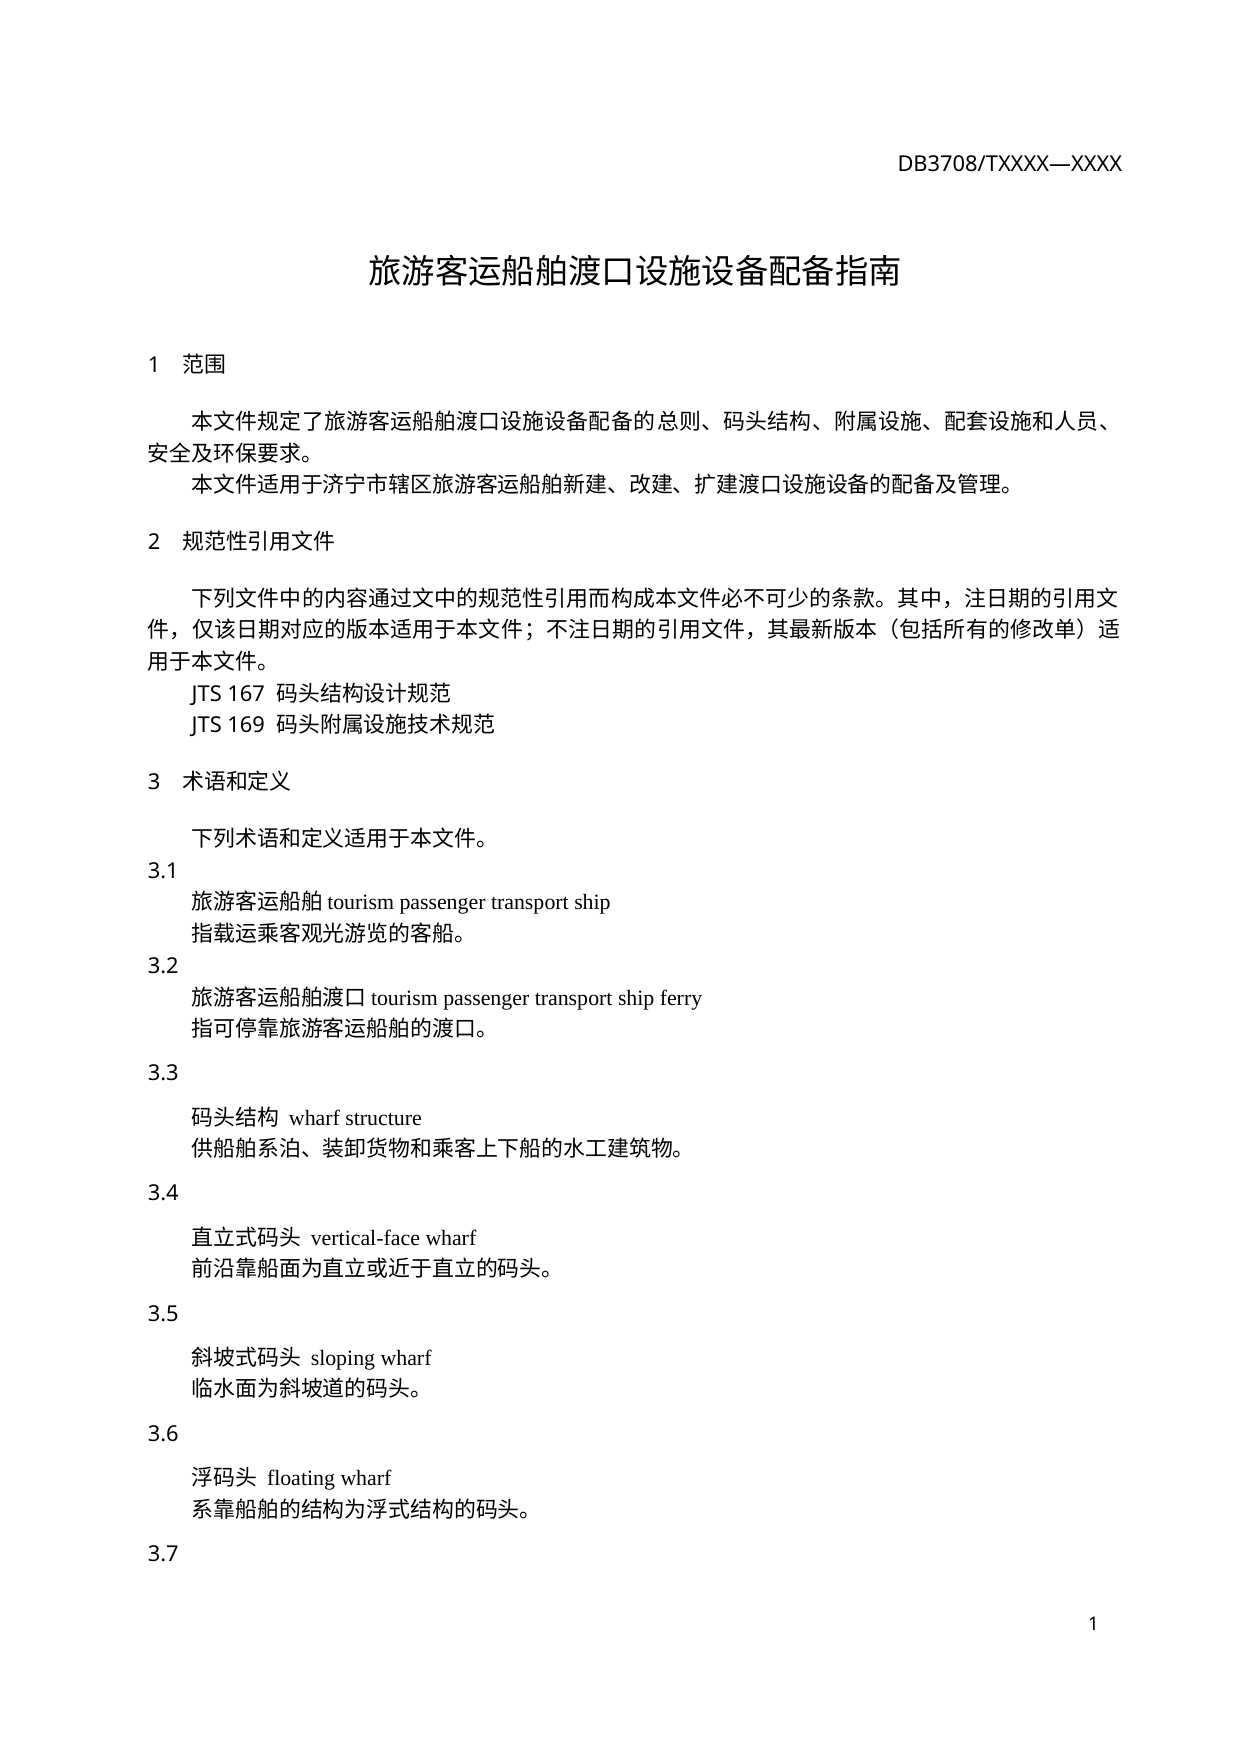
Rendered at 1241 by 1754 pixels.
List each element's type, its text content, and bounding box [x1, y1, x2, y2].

text 范围 [148, 347, 1122, 379]
text 规范性引用文件 [148, 524, 1122, 556]
text 前沿靠船面为直立或近于直立的码头。 [148, 1251, 1122, 1283]
list 码头结构 wharf structure [104, 1099, 1122, 1131]
list 旅游客运船舶渡口tourism passenger transport ship ferry [104, 979, 1122, 1011]
text JTS 167 码头结构设计规范 [148, 676, 1122, 707]
text JTS 169 码头附属设施技术规范 [148, 707, 1122, 739]
text 系靠船舶的结构为浮式结构的码头。 [148, 1492, 1122, 1523]
text 供船舶系泊、装卸货物和乘客上下船的水工建筑物。 [148, 1131, 1122, 1163]
list 直立式码头 vertical-face wharf [104, 1220, 1122, 1251]
text 术语和定义 [148, 764, 1122, 796]
text 下列文件中的内容通过文中的规范性引用而构成本文件必不可少的条款。其中，注日期的引用文件，仅该日期对应的版本适用于本文件；不注日期的引用文件，其最新版本（包括所有的修改单）适用于本文件。 [148, 581, 1122, 676]
list 斜坡式码头 sloping wharf [104, 1340, 1122, 1371]
text 本文件适用于济宁市辖区旅游客运船舶新建、改建、扩建渡口设施设备的配备及管理。 [148, 467, 1122, 499]
text 指载运乘客观光游览的客船。 [148, 916, 1122, 948]
text 指可停靠旅游客运船舶的渡口。 [148, 1011, 1122, 1043]
text 临水面为斜坡道的码头。 [148, 1371, 1122, 1403]
text 下列术语和定义适用于本文件。 [148, 821, 1122, 853]
list 旅游客运船舶tourism passenger transport ship [104, 884, 1122, 916]
text 本文件规定了旅游客运船舶渡口设施设备配备的总则、码头结构、附属设施、配套设施和人员、安全及环保要求。 [148, 404, 1122, 467]
list 浮码头 floating wharf [104, 1460, 1122, 1492]
